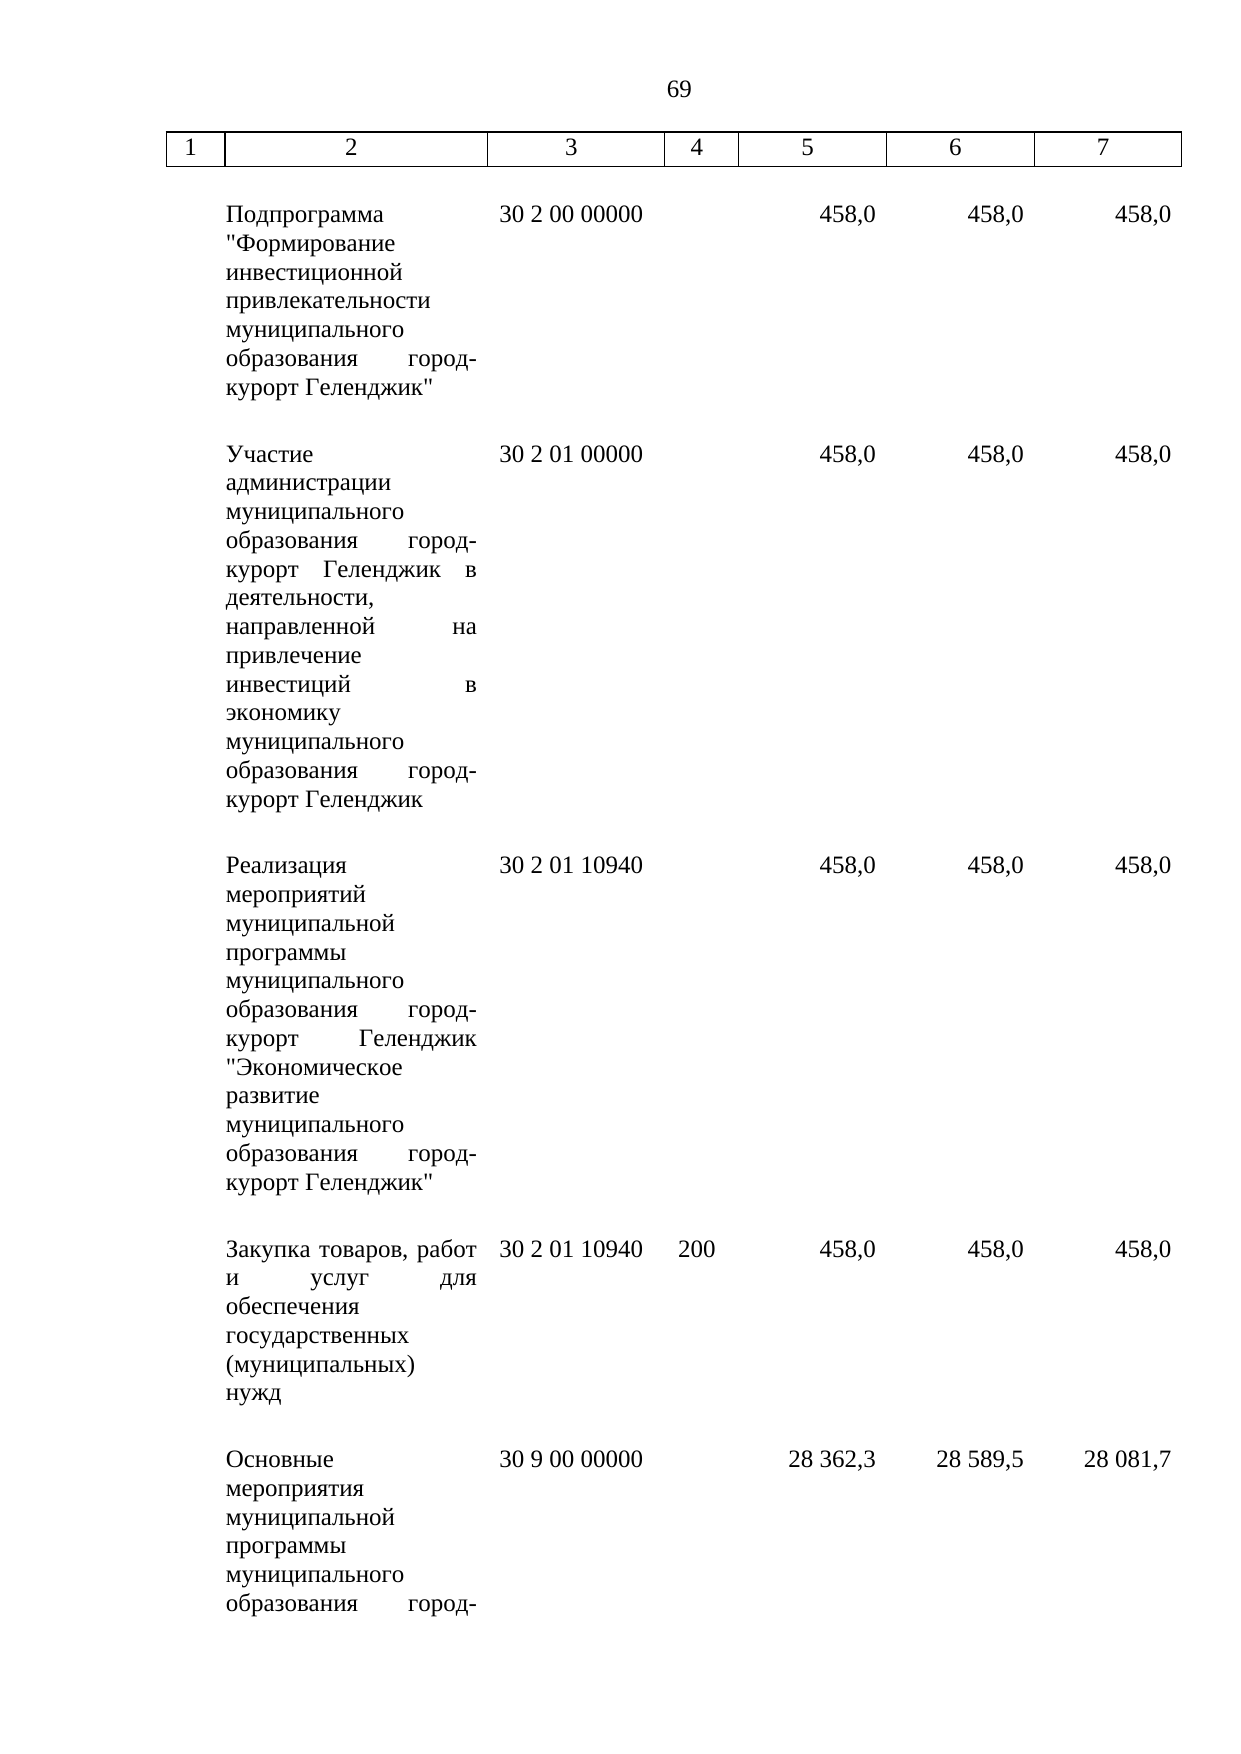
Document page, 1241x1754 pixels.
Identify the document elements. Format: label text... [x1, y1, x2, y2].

table_header 1 [167, 133, 224, 166]
table_header 2 [226, 133, 487, 166]
table_header 5 [739, 133, 886, 166]
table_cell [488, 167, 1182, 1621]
table_header 3 [488, 133, 664, 166]
table_header 7 [1035, 133, 1181, 166]
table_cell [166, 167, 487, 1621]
table_header 6 [887, 133, 1034, 166]
table_header 4 [665, 133, 738, 166]
